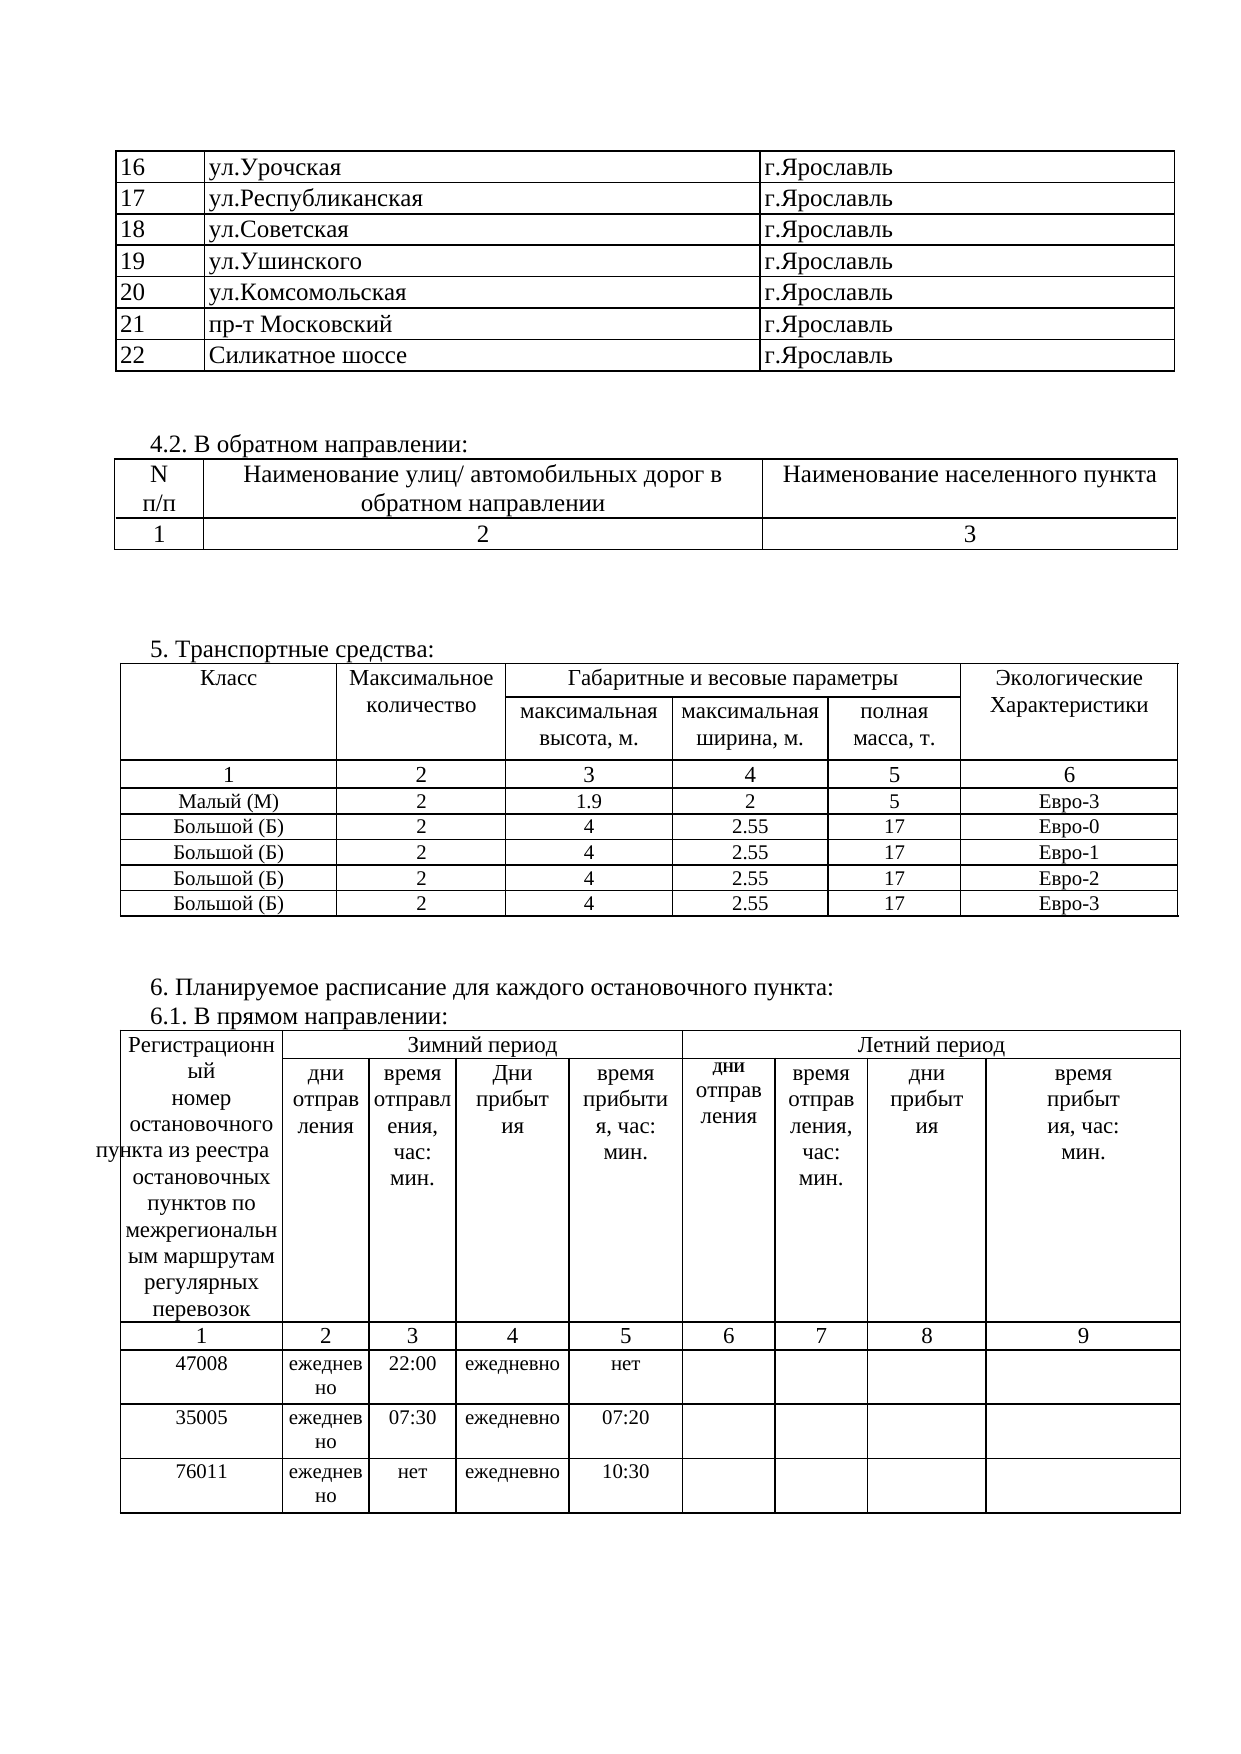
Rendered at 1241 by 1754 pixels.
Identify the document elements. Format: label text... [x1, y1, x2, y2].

table_cell [776, 1405, 867, 1458]
table_cell нет [370, 1459, 455, 1512]
table_cell 2 [337, 815, 505, 838]
table_cell 07:20 [570, 1405, 682, 1458]
table_cell [987, 1405, 1180, 1458]
table_cell [683, 1405, 774, 1458]
table_cell 3 [763, 517, 1177, 548]
table_cell 1 [121, 761, 336, 787]
table_cell 7 [776, 1323, 867, 1349]
table_cell 16 [117, 152, 204, 181]
table_cell 07:30 [370, 1405, 455, 1458]
table_cell [776, 1459, 867, 1512]
table_cell [987, 1459, 1180, 1512]
table_cell ул.Комсомольская [205, 277, 759, 307]
table_cell Большой (Б) [121, 866, 336, 890]
table_cell г.Ярославль [761, 152, 1174, 181]
table_cell 17 [829, 866, 960, 890]
table_cell ул.Ушинского [205, 246, 759, 276]
table_cell ул.Республиканская [205, 183, 759, 213]
table_cell ул.Урочская [205, 152, 759, 181]
table_cell 17 [829, 840, 960, 864]
table_cell Малый (М) [121, 789, 336, 813]
text 6. Планируемое расписание для каждого остановочного пункта: [150, 972, 1090, 1001]
table_cell 2 [673, 789, 827, 813]
table_cell 76011 [121, 1459, 282, 1512]
table_cell [868, 1351, 985, 1403]
table_header Наименование улиц/ автомобильных дорог в обратном направлении [204, 460, 762, 517]
text 6.1. В прямом направлении: [150, 1001, 1090, 1029]
table_cell 1.9 [506, 789, 672, 813]
table_cell Большой (Б) [121, 891, 336, 915]
table_cell Большой (Б) [121, 815, 336, 838]
table_cell 4 [506, 866, 672, 890]
table_cell 6 [961, 761, 1177, 787]
table_cell Евро-1 [961, 840, 1177, 864]
table_header Габаритные и весовые параметры [506, 664, 960, 696]
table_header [121, 1031, 282, 1321]
table_cell полная масса, т. [829, 698, 960, 759]
table_cell 18 [117, 215, 204, 244]
table_cell 4 [506, 840, 672, 864]
table_cell 1 [121, 1323, 282, 1349]
table_cell [683, 1351, 774, 1403]
table_cell дни отправ ления [283, 1059, 368, 1321]
table_cell 9 [987, 1323, 1180, 1349]
table_cell Евро-0 [961, 815, 1177, 838]
table_cell 2 [337, 789, 505, 813]
table_cell 1 [115, 518, 203, 548]
table_header Максимальное количество [337, 664, 505, 759]
table_cell 2 [337, 761, 505, 787]
table_cell 35005 [121, 1405, 282, 1458]
table_cell ежедневно [283, 1459, 368, 1512]
table_cell 2.55 [673, 891, 827, 915]
table_cell Дни прибыт ия [457, 1059, 568, 1321]
table_cell ежедневно [283, 1405, 368, 1458]
table_cell ежедневно [457, 1405, 568, 1458]
table_cell максимальная высота, м. [506, 698, 672, 759]
table_cell Евро-2 [961, 866, 1177, 890]
table_cell 17 [829, 815, 960, 838]
table_cell время отправ ления, час: мин. [776, 1059, 867, 1321]
table_cell 2.55 [673, 866, 827, 890]
table_cell 2.55 [673, 815, 827, 838]
table_cell Большой (Б) [121, 840, 336, 864]
table_cell 21 [117, 309, 204, 339]
table_cell ежедневно [457, 1351, 568, 1403]
table_cell пр-т Московский [205, 309, 759, 339]
table_cell 2.55 [673, 840, 827, 864]
table_cell ДНИ отправ ления [683, 1059, 774, 1321]
table_cell время прибыти я, час: мин. [570, 1059, 682, 1321]
table_cell [868, 1459, 985, 1512]
table_cell г.Ярославль [761, 340, 1174, 370]
table_cell 5 [829, 789, 960, 813]
table_cell г.Ярославль [761, 215, 1174, 244]
table_cell [868, 1405, 985, 1458]
table_header N п/п [115, 460, 203, 517]
table_cell 20 [117, 277, 204, 307]
table_header Наименование населенного пункта [763, 460, 1177, 517]
table_cell 4 [457, 1323, 568, 1349]
table_cell 22 [117, 340, 204, 370]
table_cell 4 [506, 815, 672, 838]
table_cell 6 [683, 1323, 774, 1349]
table_cell нет [570, 1351, 682, 1403]
table_cell г.Ярославль [761, 309, 1174, 339]
table_cell 4 [506, 891, 672, 915]
table_cell 3 [370, 1323, 455, 1349]
table_cell 2 [337, 840, 505, 864]
table_cell [776, 1351, 867, 1403]
table_cell 2 [283, 1323, 368, 1349]
table_cell 2 [204, 519, 762, 548]
table_cell максимальная ширина, м. [673, 698, 827, 759]
table_cell [987, 1351, 1180, 1403]
table_cell 17 [117, 183, 204, 213]
table_cell дни прибыт ия [868, 1059, 985, 1321]
table_header Экологические Характеристики [961, 664, 1177, 759]
table_cell 10:30 [570, 1459, 682, 1512]
table_cell ежедневно [457, 1459, 568, 1512]
table_header Зимний период [283, 1031, 682, 1057]
table_cell Евро-3 [961, 891, 1177, 915]
table_cell 3 [506, 761, 672, 787]
table_header Класс [121, 664, 336, 759]
table_cell ежедневно [283, 1351, 368, 1403]
table_cell 5 [829, 761, 960, 787]
table_cell 22:00 [370, 1351, 455, 1403]
table_cell время прибыт ия, час: мин. [987, 1059, 1180, 1321]
text 4.2. В обратном направлении: [150, 429, 1090, 458]
table_cell Евро-3 [961, 789, 1177, 813]
table_cell 47008 [121, 1351, 282, 1403]
table_cell 4 [673, 761, 827, 787]
table_cell г.Ярославль [761, 183, 1174, 213]
table_cell г.Ярославль [761, 277, 1174, 307]
table_cell ул.Советская [205, 215, 759, 244]
table_cell г.Ярославль [761, 246, 1174, 276]
table_cell 5 [570, 1323, 682, 1349]
table_header Летний период [683, 1031, 1180, 1057]
table_cell Силикатное шоссе [205, 340, 759, 370]
table_cell 8 [868, 1323, 985, 1349]
table_cell 2 [337, 866, 505, 890]
table_cell время отправл ения, час: мин. [370, 1059, 455, 1321]
table_cell 19 [117, 246, 204, 276]
text 5. Транспортные средства: [150, 634, 1090, 663]
table_cell 2 [337, 891, 505, 915]
table_cell 17 [829, 891, 960, 915]
table_cell [683, 1459, 774, 1512]
